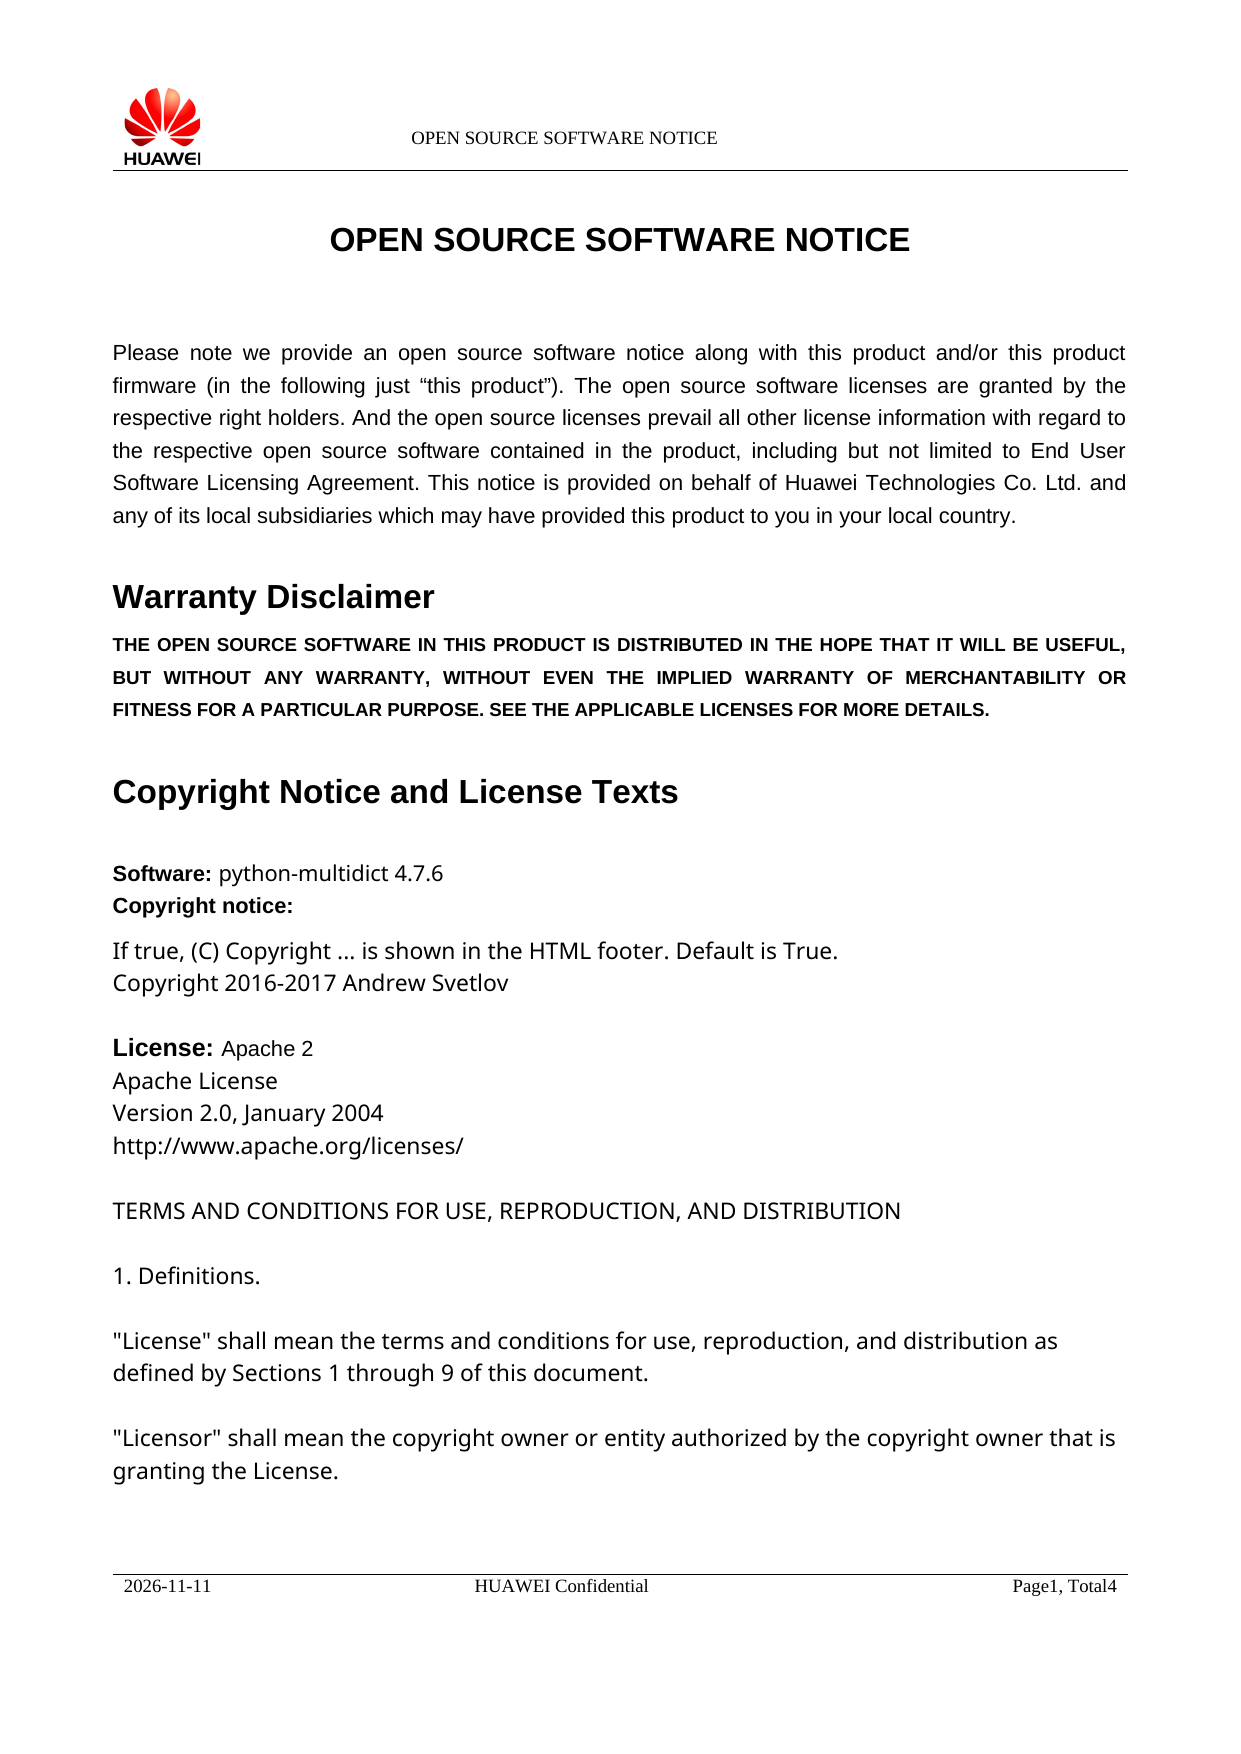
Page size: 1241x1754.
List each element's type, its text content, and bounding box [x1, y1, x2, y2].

text Copyright notice: [112, 889, 1128, 921]
text Please note we provide an open source software notice along with this product and/or this product firmware (in the following just “this product”). The open source software licenses are granted by the respective right holders. And the open source licenses prevail all other license information with regard to the respective open source software contained in the product, including but not limited to End User Software Licensing Agreement. This notice is provided on behalf of Huawei Technologies Co. Ltd. and any of its local subsidiaries which may have provided this product to you in your local country. [112, 336, 1128, 531]
text "License" shall mean the terms and conditions for use, reproduction, and distribution as defined by Sections 1 through 9 of this document. [112, 1324, 1128, 1389]
text Version 2.0, January 2004 [112, 1096, 1128, 1129]
text 1. Definitions. [112, 1259, 1128, 1291]
text Warranty Disclaimer [112, 564, 1128, 629]
text http://www.apache.org/licenses/ [112, 1129, 1128, 1161]
picture [124, 88, 201, 165]
text OPEN SOURCE SOFTWARE NOTICE [112, 206, 1128, 271]
text Copyright Notice and License Texts [112, 759, 1128, 824]
text If true, (C) Copyright ... is shown in the HTML footer. Default is True. Copyright 2016-2017 Andrew Svetlov [112, 934, 1128, 1031]
text Apache License [112, 1064, 1128, 1096]
text License: Apache 2 [112, 1031, 1128, 1064]
title Software: python-multidict 4.7.6 [112, 856, 1128, 889]
text TERMS AND CONDITIONS FOR USE, REPRODUCTION, AND DISTRIBUTION [112, 1194, 1128, 1226]
text The open source software in this product is distributed in the hope that it will be useful, but WITHOUT ANY WARRANTY, without even the implied warranty of MERCHANTABILITY or FITNESS FOR A PARTICULAR PURPOSE. See the applicable licenses for more details. [112, 629, 1128, 726]
text "Licensor" shall mean the copyright owner or entity authorized by the copyright owner that is granting the License. [112, 1421, 1128, 1486]
